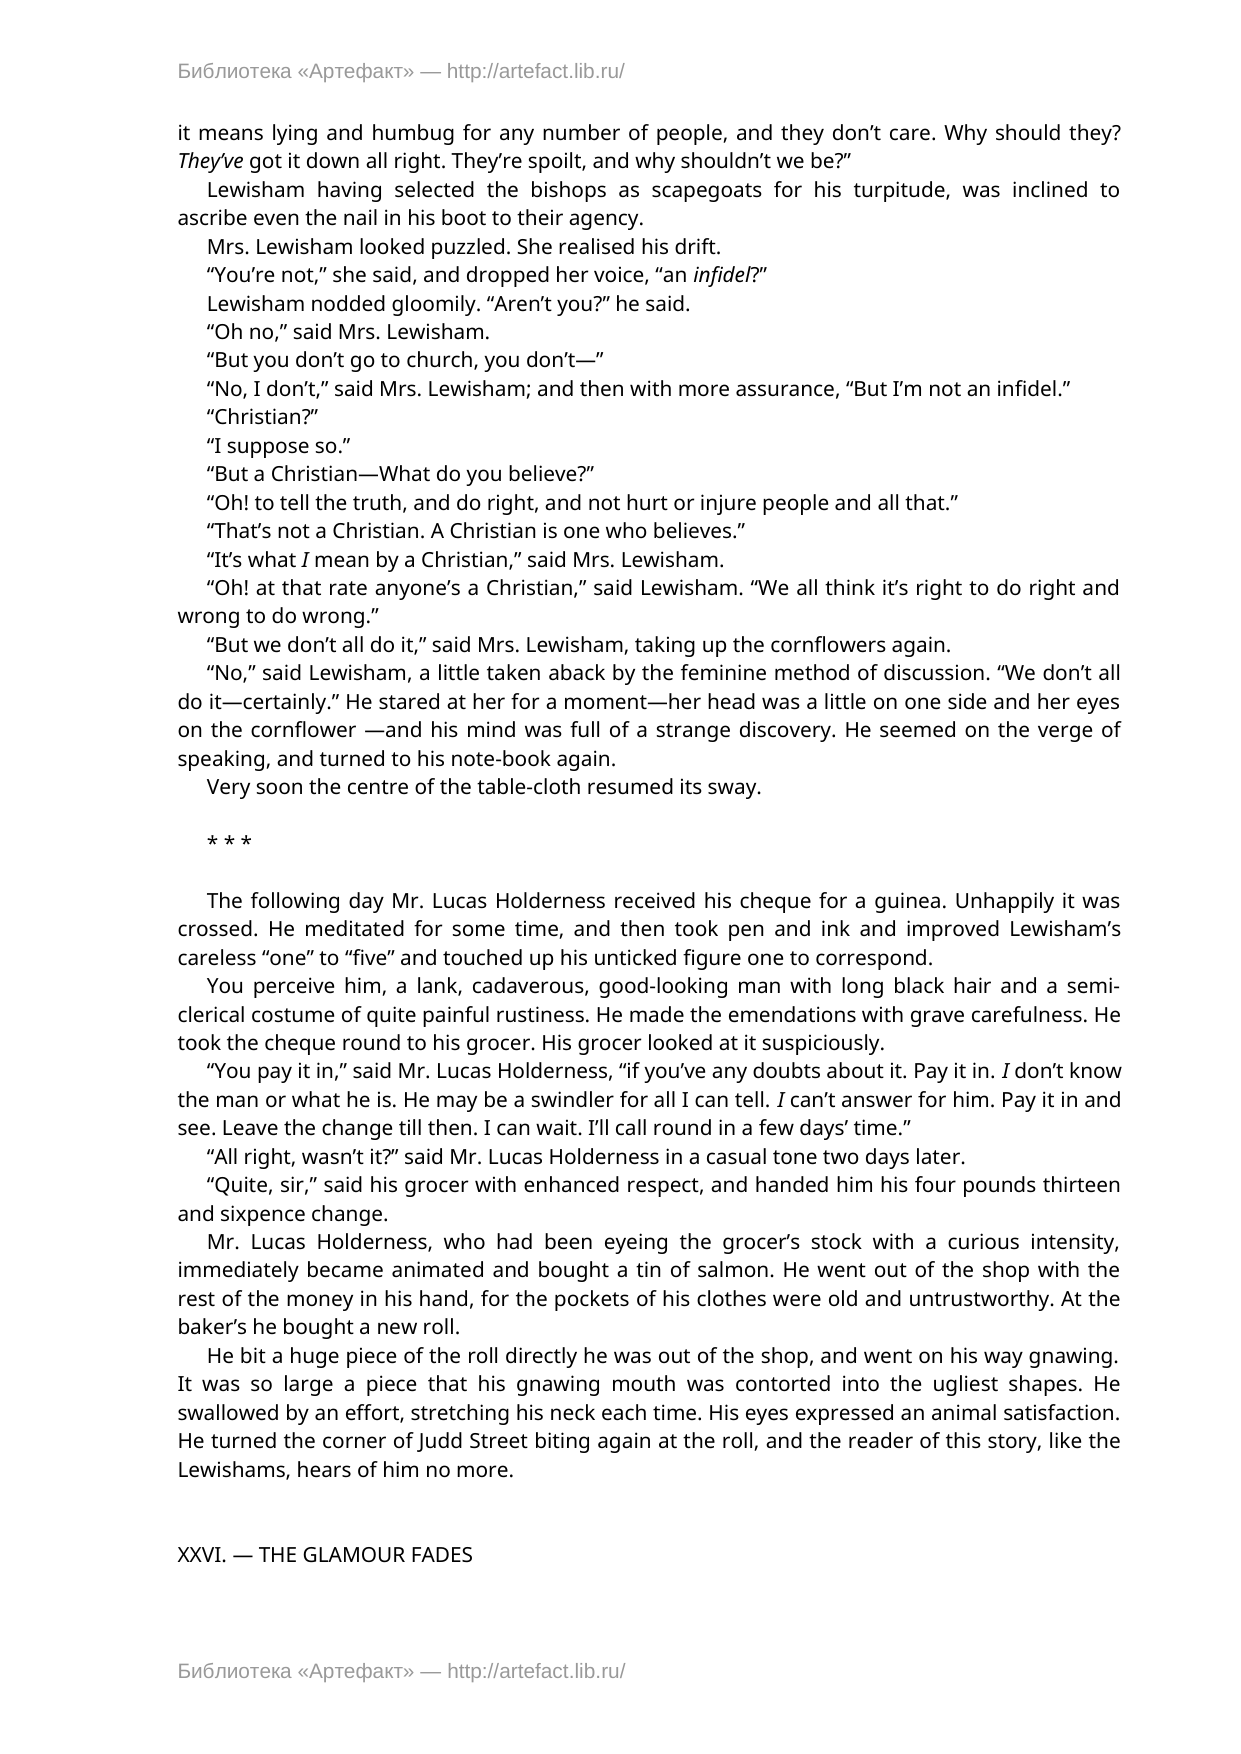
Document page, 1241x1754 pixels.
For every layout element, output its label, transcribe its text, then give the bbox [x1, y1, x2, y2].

text “But we don’t all do it,” said Mrs. Lewisham, taking up the cornflowers again. [177, 630, 1122, 658]
text “Oh! at that rate anyone’s a Christian,” said Lewisham. “We all think it’s right to do right and wrong to do wrong.” [177, 573, 1122, 630]
text “No, I don’t,” said Mrs. Lewisham; and then with more assurance, “But I’m not an infidel.” [177, 374, 1122, 402]
text Mrs. Lewisham looked puzzled. She realised his drift. [177, 232, 1122, 260]
subtitle XXVI. — THE GLAMOUR FADES [177, 1540, 1122, 1568]
text * * * [177, 829, 1122, 857]
text “No,” said Lewisham, a little taken aback by the feminine method of discussion. “We don’t all do it—certainly.” He stared at her for a moment—her head was a little on one side and her eyes on the cornflower —and his mind was full of a strange discovery. He seemed on the verge of speaking, and turned to his note-book again. [177, 658, 1122, 772]
text “You pay it in,” said Mr. Lucas Holderness, “if you’ve any doubts about it. Pay it in. I don’t know the man or what he is. He may be a swindler for all I can tell. I can’t answer for him. Pay it in and see. Leave the change till then. I can wait. I’ll call round in a few days’ time.” [177, 1057, 1122, 1142]
text “That’s not a Christian. A Christian is one who believes.” [177, 516, 1122, 545]
text You perceive him, a lank, cadaverous, good-looking man with long black hair and a semi-clerical costume of quite painful rustiness. He made the emendations with grave carefulness. He took the cheque round to his grocer. His grocer looked at it suspiciously. [177, 971, 1122, 1057]
text Lewisham having selected the bishops as scapegoats for his turpitude, was inclined to ascribe even the nail in his boot to their agency. [177, 175, 1122, 232]
text “I suppose so.” [177, 431, 1122, 459]
text “All right, wasn’t it?” said Mr. Lucas Holderness in a casual tone two days later. [177, 1142, 1122, 1170]
text The following day Mr. Lucas Holderness received his cheque for a guinea. Unhappily it was crossed. He meditated for some time, and then took pen and ink and improved Lewisham’s careless “one” to “five” and touched up his unticked figure one to correspond. [177, 886, 1122, 971]
text Very soon the centre of the table-cloth resumed its sway. [177, 772, 1122, 801]
text Lewisham nodded gloomily. “Aren’t you?” he said. [177, 289, 1122, 317]
text “You’re not,” she said, and dropped her voice, “an infidel?” [177, 260, 1122, 289]
text “Christian?” [177, 402, 1122, 431]
text “But you don’t go to church, you don’t—” [177, 346, 1122, 374]
text He bit a huge piece of the roll directly he was out of the shop, and went on his way gnawing. It was so large a piece that his gnawing mouth was contorted into the ugliest shapes. He swallowed by an effort, stretching his neck each time. His eyes expressed an animal satisfaction. He turned the corner of Judd Street biting again at the roll, and the reader of this story, like the Lewishams, hears of him no more. [177, 1341, 1122, 1483]
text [177, 118, 1122, 175]
text Mr. Lucas Holderness, who had been eyeing the grocer’s stock with a curious intensity, immediately became animated and bought a tin of salmon. He went out of the shop with the rest of the money in his hand, for the pockets of his clothes were old and untrustworthy. At the baker’s he bought a new roll. [177, 1227, 1122, 1341]
text “But a Christian—What do you believe?” [177, 459, 1122, 488]
text “Oh no,” said Mrs. Lewisham. [177, 317, 1122, 346]
text “Oh! to tell the truth, and do right, and not hurt or injure people and all that.” [177, 488, 1122, 516]
text “It’s what I mean by a Christian,” said Mrs. Lewisham. [177, 545, 1122, 573]
text “Quite, sir,” said his grocer with enhanced respect, and handed him his four pounds thirteen and sixpence change. [177, 1170, 1122, 1227]
